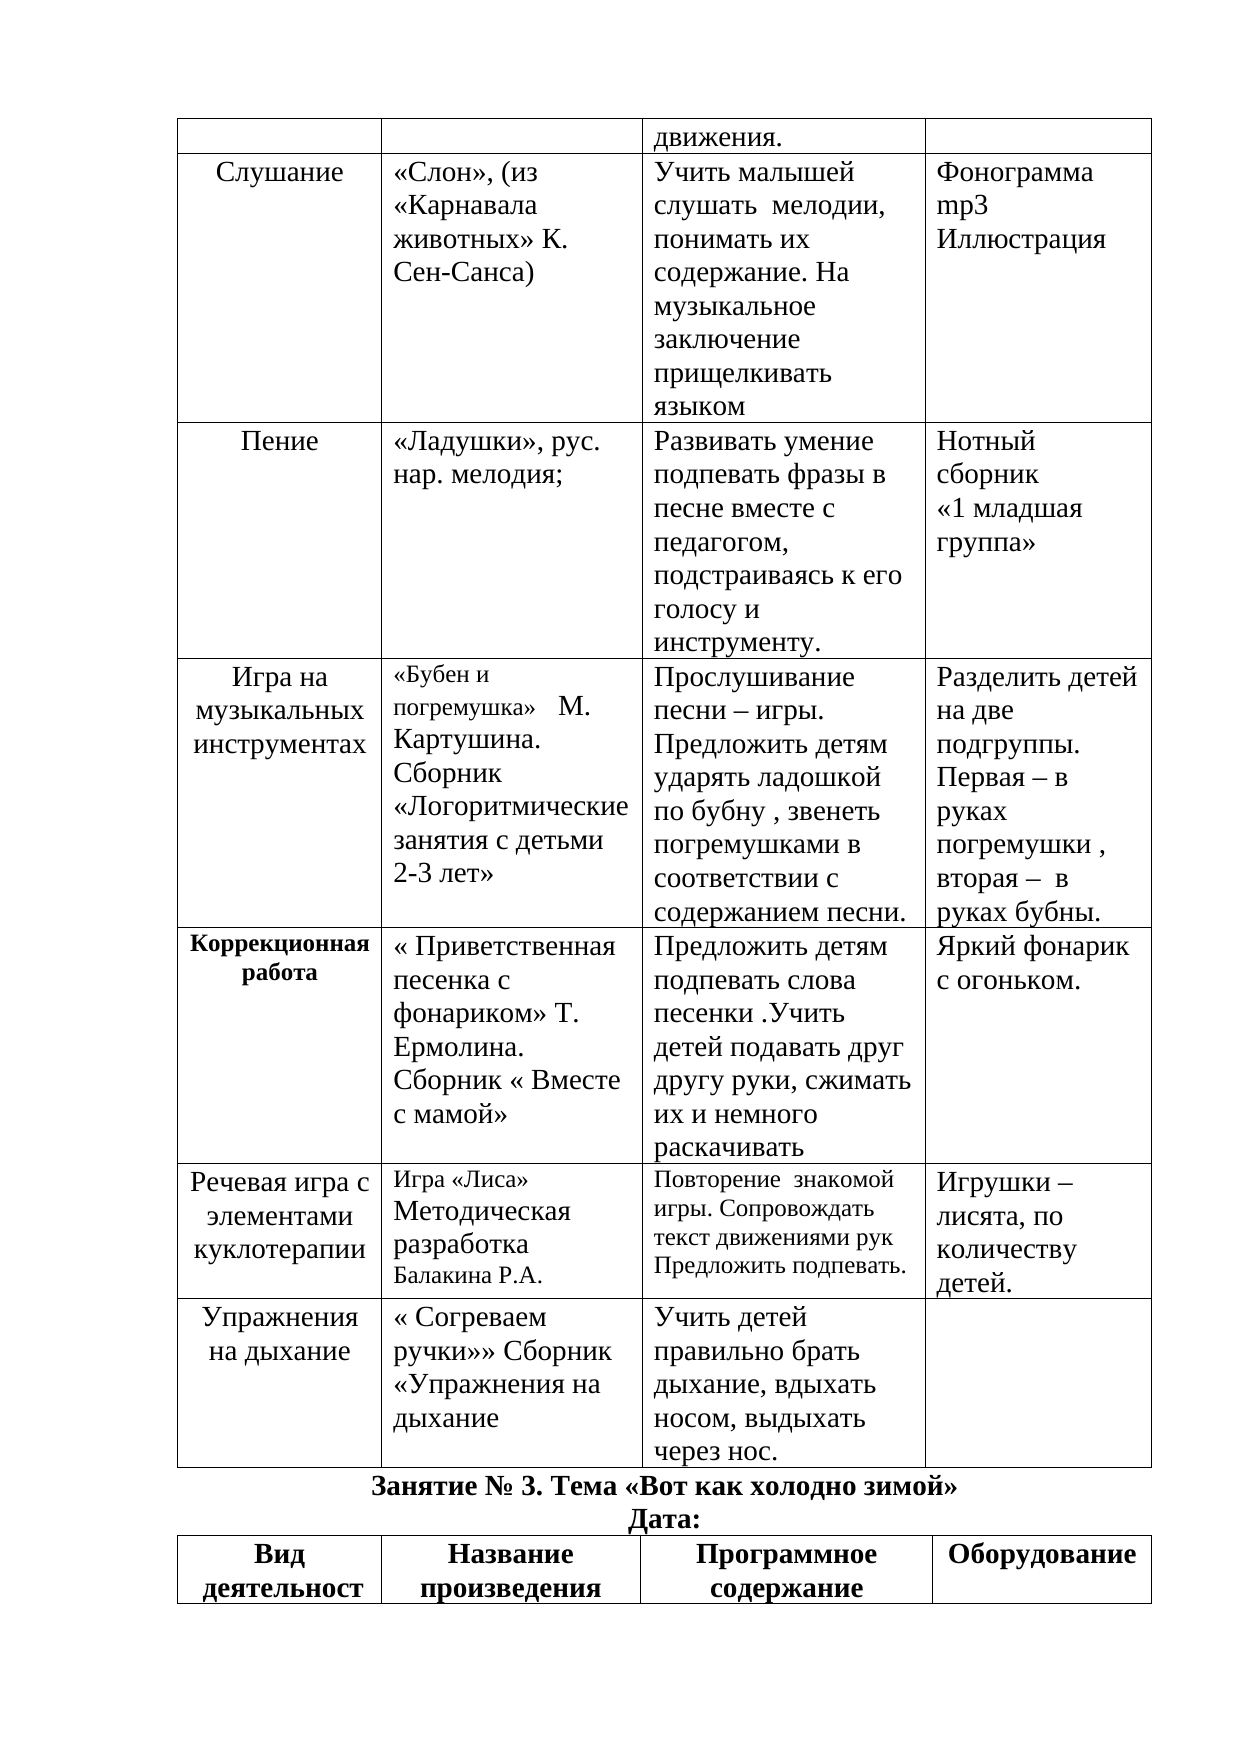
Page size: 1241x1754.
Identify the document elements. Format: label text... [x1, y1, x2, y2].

table_cell Разделить детей на две подгруппы. Первая – в руках погремушки , вторая – в руках бубны. [926, 659, 1151, 927]
table_cell Упражнения на дыхание [178, 1299, 381, 1467]
table_cell Речевая игра с элементами куклотерапии [178, 1164, 381, 1298]
table_cell Учить малышей слушать мелодии, понимать их содержание. На музыкальное заключение прищелкивать языком [643, 154, 925, 422]
text Дата: [177, 1502, 1152, 1535]
table_cell Коррекционная работа [178, 928, 381, 1163]
table_cell « Приветственная песенка с фонариком» Т. Ермолина. Сборник « Вместе с мамой» [382, 928, 642, 1163]
table_cell Нотный сборник «1 младшая группа» [926, 423, 1151, 658]
text Занятие № 3. Тема «Вот как холодно зимой» [177, 1468, 1152, 1502]
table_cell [926, 119, 1151, 153]
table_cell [643, 119, 925, 153]
table_cell «Слон», (из «Карнавала животных» К. Сен-Санса) [382, 154, 642, 422]
table_cell Игра «Лиса» Методическая разработка Балакина Р.А. [382, 1164, 642, 1298]
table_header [641, 1536, 932, 1603]
table_cell Игрушки – лисята, по количеству детей. [926, 1164, 1151, 1298]
table_header Вид деятельности [178, 1536, 381, 1603]
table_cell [178, 119, 381, 153]
table_cell Слушание [178, 154, 381, 422]
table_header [382, 1536, 640, 1603]
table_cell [382, 119, 642, 153]
table_cell [926, 1299, 1151, 1467]
table_cell «Бубен и погремушка» М. Картушина. Сборник «Логоритмические занятия с детьми 2-3 лет» [382, 659, 642, 927]
table_cell Пение [178, 423, 381, 658]
table_cell « Согреваем ручки»» Сборник «Упражнения на дыхание [382, 1299, 642, 1467]
table_cell Повторение знакомой игры. Сопровождать текст движениями рук Предложить подпевать. [643, 1164, 925, 1298]
table_cell «Ладушки», рус. нар. мелодия; [382, 423, 642, 658]
table_header Оборудование [933, 1536, 1151, 1603]
table_cell Фонограмма mp3 Иллюстрация [926, 154, 1151, 422]
table_cell Яркий фонарик с огоньком. [926, 928, 1151, 1163]
table_cell Игра на музыкальных инструментах [178, 659, 381, 927]
